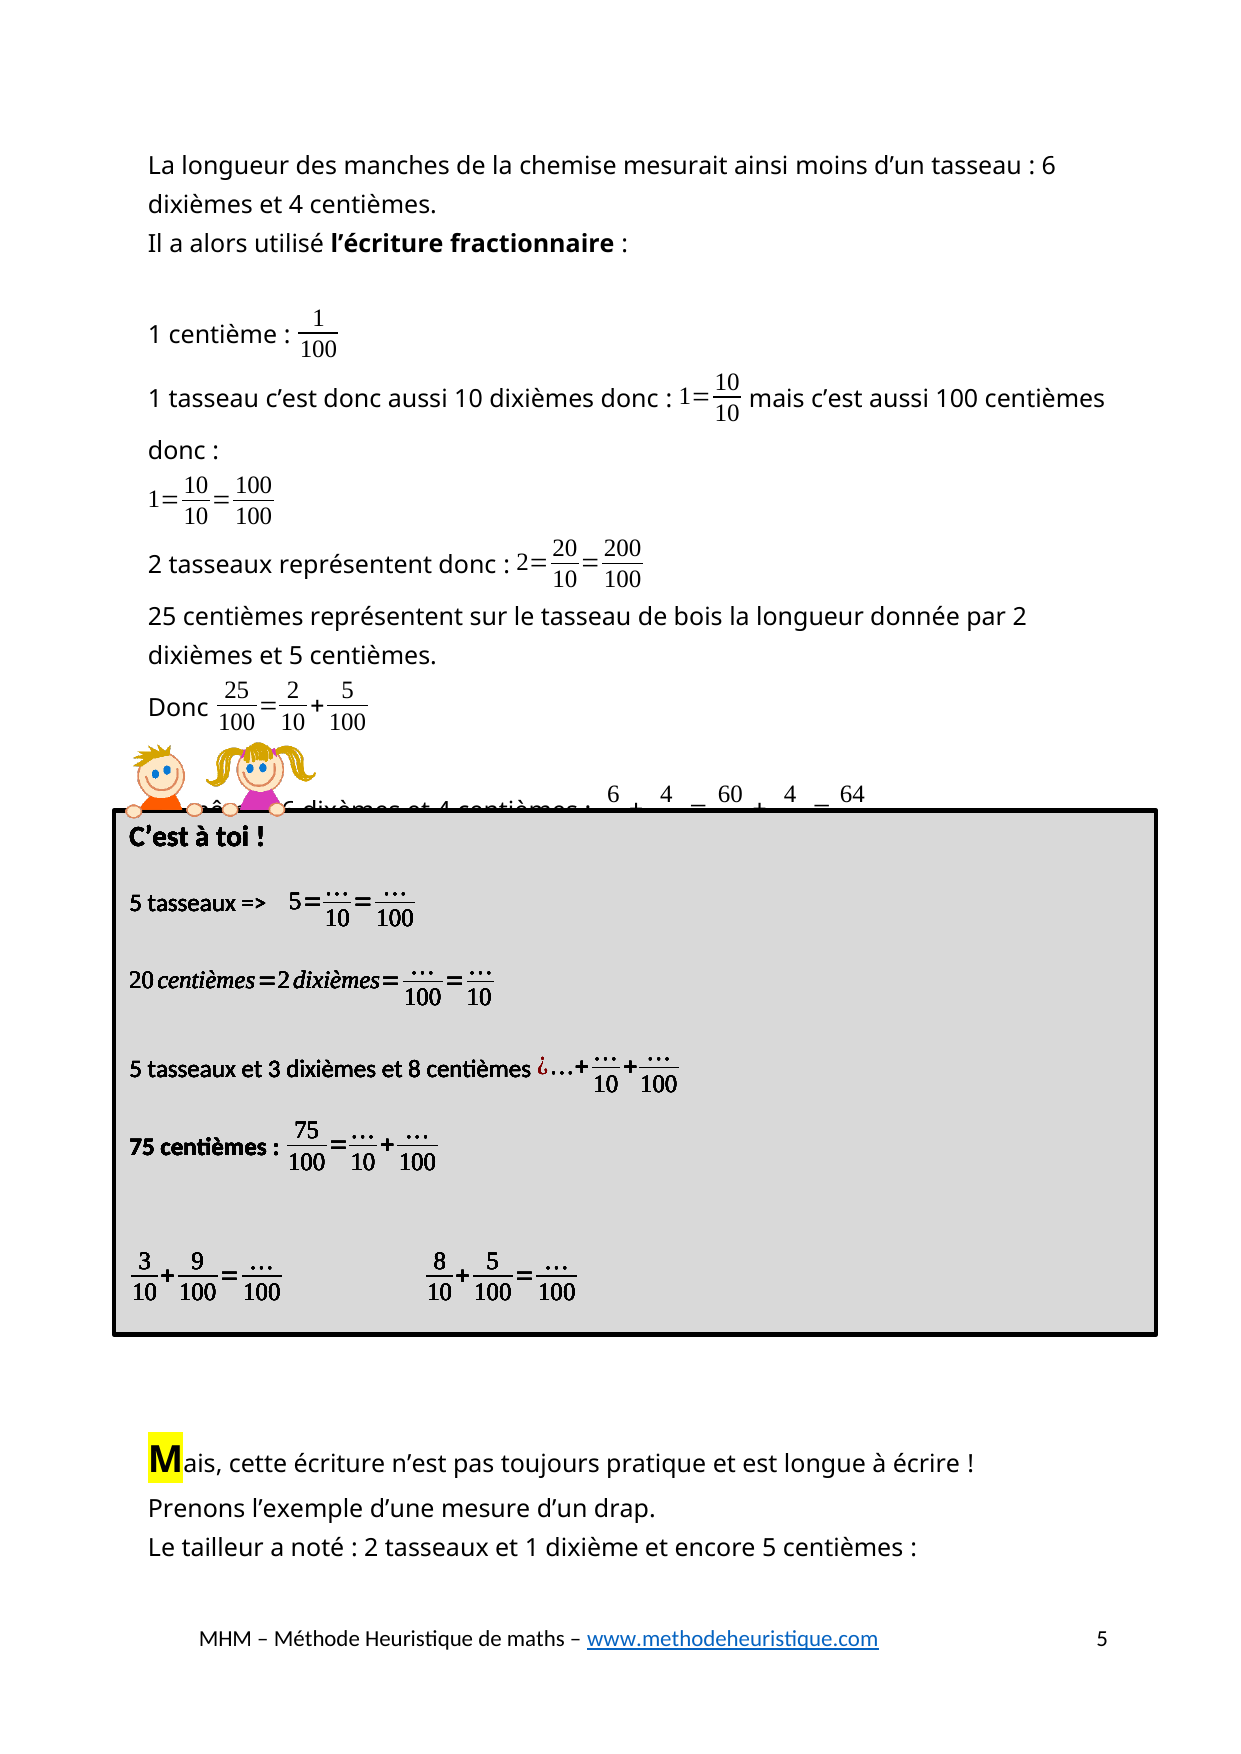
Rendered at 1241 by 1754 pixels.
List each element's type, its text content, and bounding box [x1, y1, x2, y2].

text Le tailleur a noté : 2 tasseaux et 1 dixième et encore 5 centièmes : [148, 1530, 1107, 1564]
text Prenons l’exemple d’une mesure d’un drap. [148, 1491, 1107, 1524]
text 25 centièmes représentent sur le tasseau de bois la longueur donnée par 2 dixièmes et 5 centièmes. [148, 599, 1107, 672]
picture [125, 732, 316, 828]
text De même : 6 dixèmes et 4 centièmes : [316, 780, 1107, 808]
text 2 tasseaux représentent donc : [148, 535, 1107, 594]
text 1 tasseau c’est donc aussi 10 dixièmes donc : mais c’est aussi 100 centièmes donc : [148, 368, 1107, 466]
text La longueur des manches de la chemise mesurait ainsi moins d’un tasseau : 6 dixièmes et 4 centièmes. [148, 148, 1107, 221]
text Il a alors utilisé l’écriture fractionnaire : [148, 226, 1107, 260]
text Donc [148, 677, 1107, 736]
text 1 centième : [148, 304, 1107, 363]
text Mais, cette écriture n’est pas toujours pratique et est longue à écrire ! [183, 1432, 1107, 1483]
